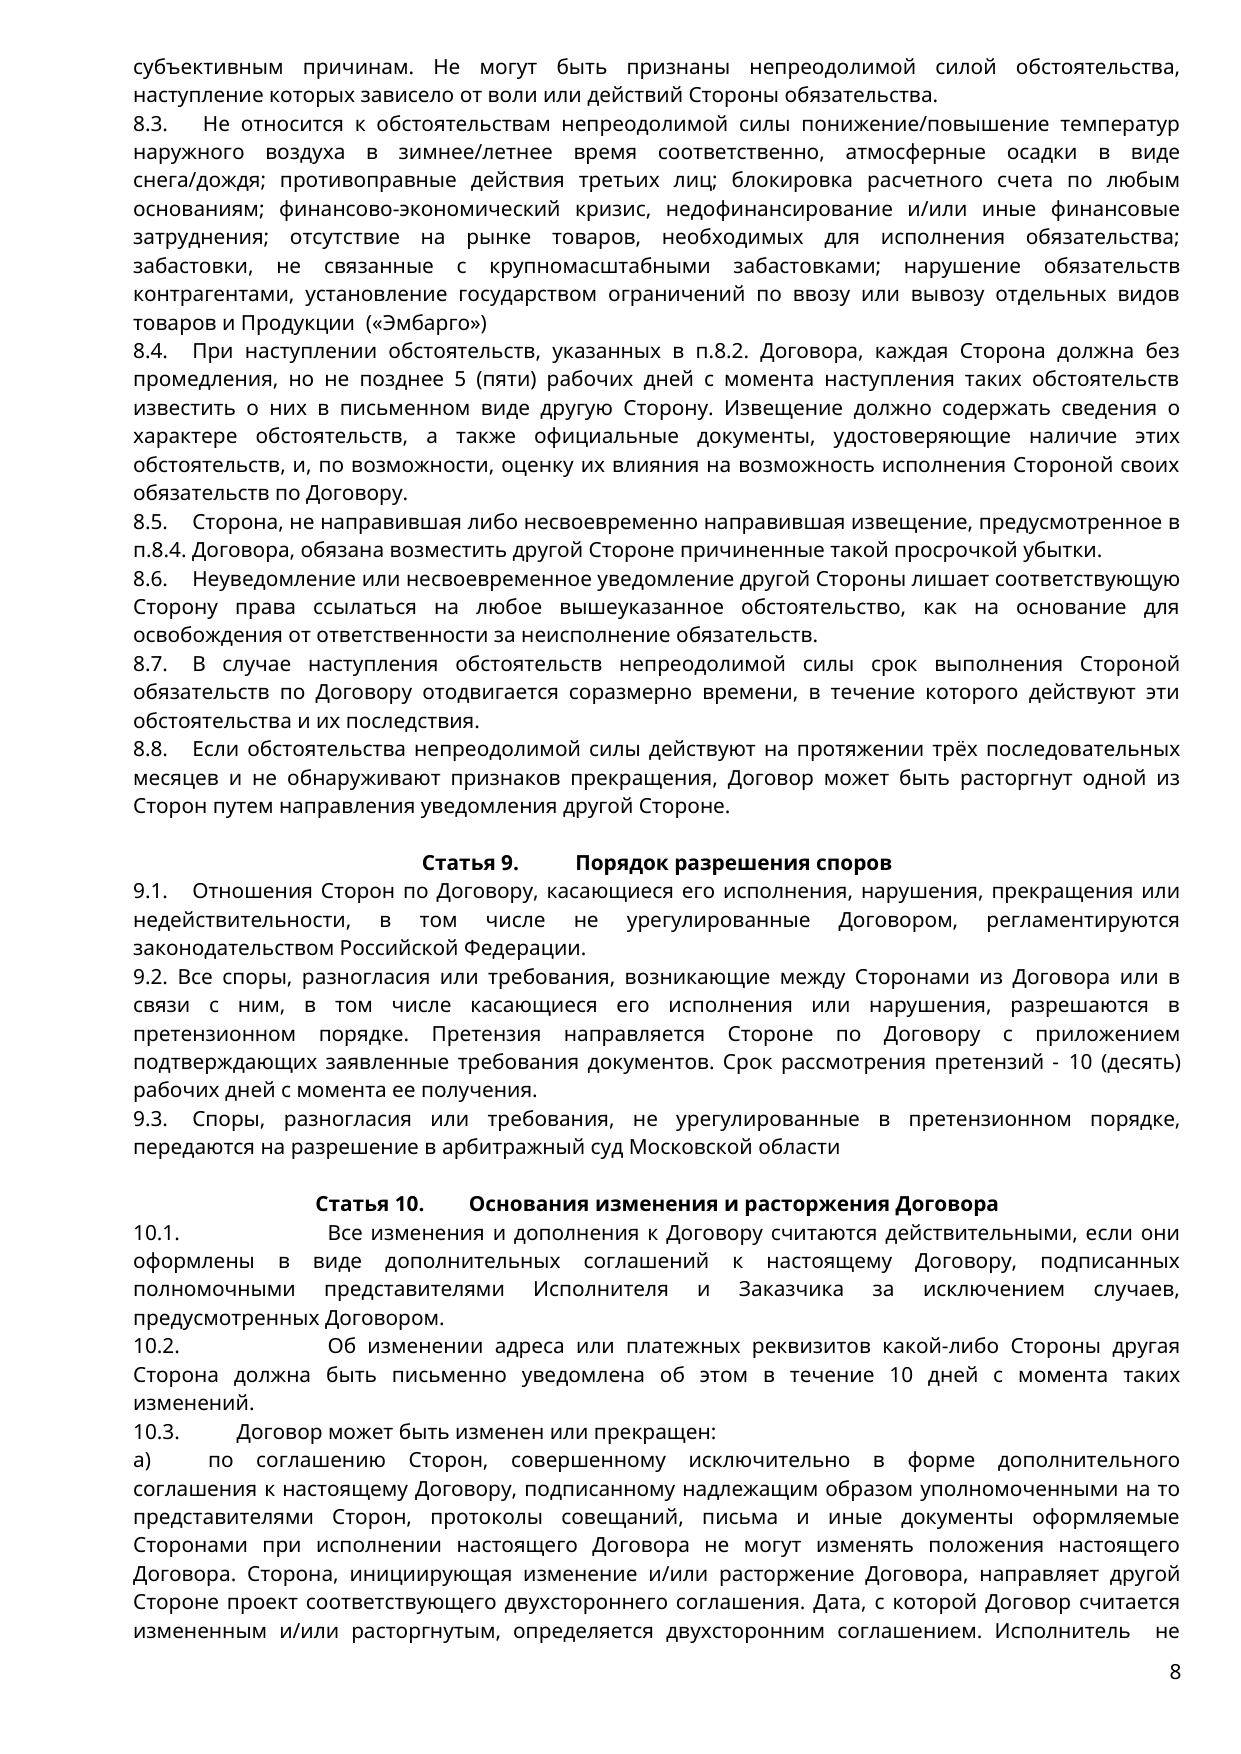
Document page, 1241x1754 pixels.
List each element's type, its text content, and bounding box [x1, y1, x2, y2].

list Все изменения и дополнения к Договору считаются действительными, если они оформлены в виде дополнительных соглашений к настоящему Договору, подписанных полномочными представителями Исполнителя и Заказчика за исключением случаев, предусмотренных Договором. [133, 1218, 1181, 1331]
subtitle В случае наступления обстоятельств непреодолимой силы срок выполнения Стороной обязательств по Договору отодвигается соразмерно времени, в течение которого действуют эти обстоятельства и их последствия. [133, 649, 1181, 734]
list Все споры, разногласия или требования, возникающие между Сторонами из Договора или в связи с ним, в том числе касающиеся его исполнения или нарушения, разрешаются в претензионном порядке. Претензия направляется Стороне по Договору с приложением подтверждающих заявленные требования документов. Срок рассмотрения претензий - 10 (десять) рабочих дней с момента ее получения. [133, 962, 1181, 1104]
subtitle Порядок разрешения споров [133, 848, 1181, 876]
list Споры, разногласия или требования, не урегулированные в претензионном порядке, передаются на разрешение в арбитражный суд Московской области [133, 1104, 1181, 1161]
list Договор может быть изменен или прекращен: [133, 1417, 1181, 1445]
list Об изменении адреса или платежных реквизитов какой-либо Стороны другая Сторона должна быть письменно уведомлена об этом в течение 10 дней с момента таких изменений. [133, 1331, 1181, 1417]
subtitle Сторона, не направившая либо несвоевременно направившая извещение, предусмотренное в п.8.4. Договора, обязана возместить другой Стороне причиненные такой просрочкой убытки. [133, 507, 1181, 564]
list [133, 52, 1181, 109]
subtitle Основания изменения и расторжения Договора [133, 1189, 1181, 1218]
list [133, 1445, 1181, 1644]
subtitle При наступлении обстоятельств, указанных в п.8.2. Договора, каждая Сторона должна без промедления, но не позднее 5 (пяти) рабочих дней с момента наступления таких обстоятельств известить о них в письменном виде другую Сторону. Извещение должно содержать сведения о характере обстоятельств, а также официальные документы, удостоверяющие наличие этих обстоятельств, и, по возможности, оценку их влияния на возможность исполнения Стороной своих обязательств по Договору. [133, 336, 1181, 507]
subtitle Неуведомление или несвоевременное уведомление другой Стороны лишает соответствующую Сторону права ссылаться на любое вышеуказанное обстоятельство, как на основание для освобождения от ответственности за неисполнение обязательств. [133, 564, 1181, 649]
list Отношения Сторон по Договору, касающиеся его исполнения, нарушения, прекращения или недействительности, в том числе не урегулированные Договором, регламентируются законодательством Российской Федерации. [133, 876, 1181, 962]
subtitle Не относится к обстоятельствам непреодолимой силы понижение/повышение температур наружного воздуха в зимнее/летнее время соответственно, атмосферные осадки в виде снега/дождя; противоправные действия третьих лиц; блокировка расчетного счета по любым основаниям; финансово-экономический кризис, недофинансирование и/или иные финансовые затруднения; отсутствие на рынке товаров, необходимых для исполнения обязательства; забастовки, не связанные с крупномасштабными забастовками; нарушение обязательств контрагентами, установление государством ограничений по ввозу или вывозу отдельных видов товаров и Продукции («Эмбарго») [133, 109, 1181, 336]
subtitle Если обстоятельства непреодолимой силы действуют на протяжении трёх последовательных месяцев и не обнаруживают признаков прекращения, Договор может быть расторгнут одной из Сторон путем направления уведомления другой Стороне. [133, 734, 1181, 819]
